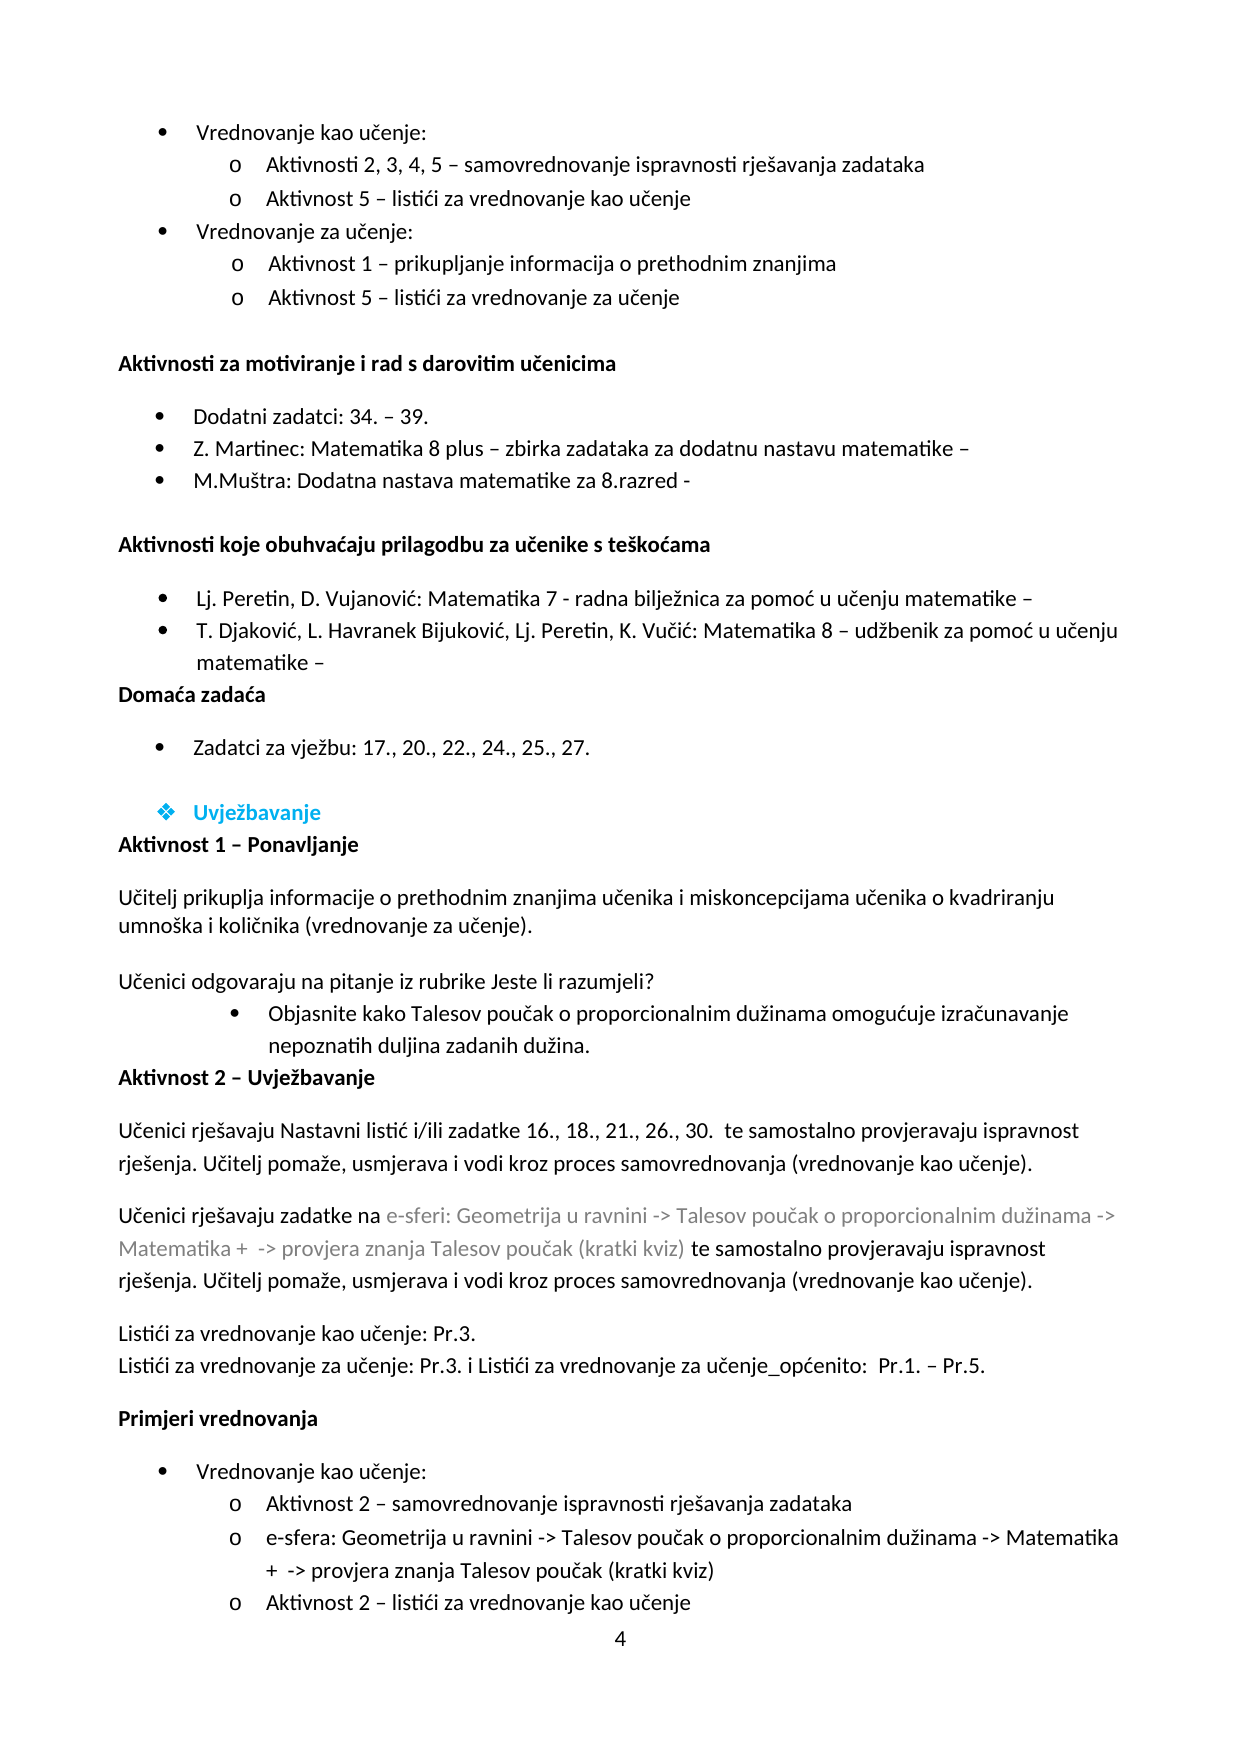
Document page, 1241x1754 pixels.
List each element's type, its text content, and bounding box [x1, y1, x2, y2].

list M.Muštra: Dodatna nastava matematike za 8.razred - [156, 466, 1122, 494]
text Aktivnost 1 – Ponavljanje [118, 830, 1122, 858]
list T. Djaković, L. Havranek Bijuković, Lj. Peretin, K. Vučić: Matematika 8 – udžbenik za pomoć u učenju matematike – [159, 616, 1122, 676]
text Učenici rješavaju Nastavni listić i/ili zadatke 16., 18., 21., 26., 30. te samostalno provjeravaju ispravnost rješenja. Učitelj pomaže, usmjerava i vodi kroz proces samovrednovanja (vrednovanje kao učenje). [118, 1116, 1122, 1177]
text Aktivnosti za motiviranje i rad s darovitim učenicima [118, 349, 1122, 377]
text Listići za vrednovanje kao učenje: Pr.3. [118, 1319, 1122, 1347]
list e-sfera: Geometrija u ravnini -> Talesov poučak o proporcionalnim dužinama -> Matematika + -> provjera znanja Talesov poučak (kratki kviz) [228, 1523, 1122, 1584]
list Vrednovanje kao učenje: [159, 118, 1122, 146]
text Aktivnosti koje obuhvaćaju prilagodbu za učenike s teškoćama [118, 531, 1122, 559]
text Primjeri vrednovanja [118, 1404, 1122, 1432]
list Objasnite kako Talesov poučak o proporcionalnim dužinama omogućuje izračunavanje nepoznatih duljina zadanih dužina. [231, 999, 1122, 1059]
list Aktivnost 5 – listići za vrednovanje kao učenje [228, 184, 1122, 213]
list Zadatci za vježbu: 17., 20., 22., 24., 25., 27. [156, 733, 1122, 761]
list Aktivnost 5 – listići za vrednovanje za učenje [231, 283, 1122, 312]
list Vrednovanje kao učenje: [159, 1457, 1122, 1485]
list Aktivnost 1 – prikupljanje informacija o prethodnim znanjima [231, 249, 1122, 279]
list Z. Martinec: Matematika 8 plus – zbirka zadataka za dodatnu nastavu matematike – [156, 434, 1122, 462]
list Aktivnost 2 – samovrednovanje ispravnosti rješavanja zadataka [228, 1489, 1122, 1519]
text Učenici odgovaraju na pitanje iz rubrike Jeste li razumjeli? [118, 967, 1122, 995]
text Domaća zadaća [118, 680, 1122, 708]
list Dodatni zadatci: 34. – 39. [156, 402, 1122, 430]
text Učenici rješavaju zadatke na e-sferi: Geometrija u ravnini -> Talesov poučak o proporcionalnim dužinama -> Matematika + -> provjera znanja Talesov poučak (kratki kviz) te samostalno provjeravaju ispravnost rješenja. Učitelj pomaže, usmjerava i vodi kroz proces samovrednovanja (vrednovanje kao učenje). [118, 1202, 1122, 1294]
text Listići za vrednovanje za učenje: Pr.3. i Listići za vrednovanje za učenje_općenito: Pr.1. – Pr.5. [118, 1351, 1122, 1379]
text Aktivnost 2 – Uvježbavanje [118, 1063, 1122, 1091]
text Učitelj prikuplja informacije o prethodnim znanjima učenika i miskoncepcijama učenika o kvadriranju umnoška i količnika (vrednovanje za učenje). [118, 883, 1122, 939]
list Lj. Peretin, D. Vujanović: Matematika 7 - radna bilježnica za pomoć u učenju matematike – [159, 584, 1122, 612]
list Vrednovanje za učenje: [159, 217, 1122, 245]
list Aktivnost 2 – listići za vrednovanje kao učenje [228, 1588, 1122, 1618]
list Uvježbavanje [156, 798, 1122, 826]
list Aktivnosti 2, 3, 4, 5 – samovrednovanje ispravnosti rješavanja zadataka [228, 150, 1122, 179]
